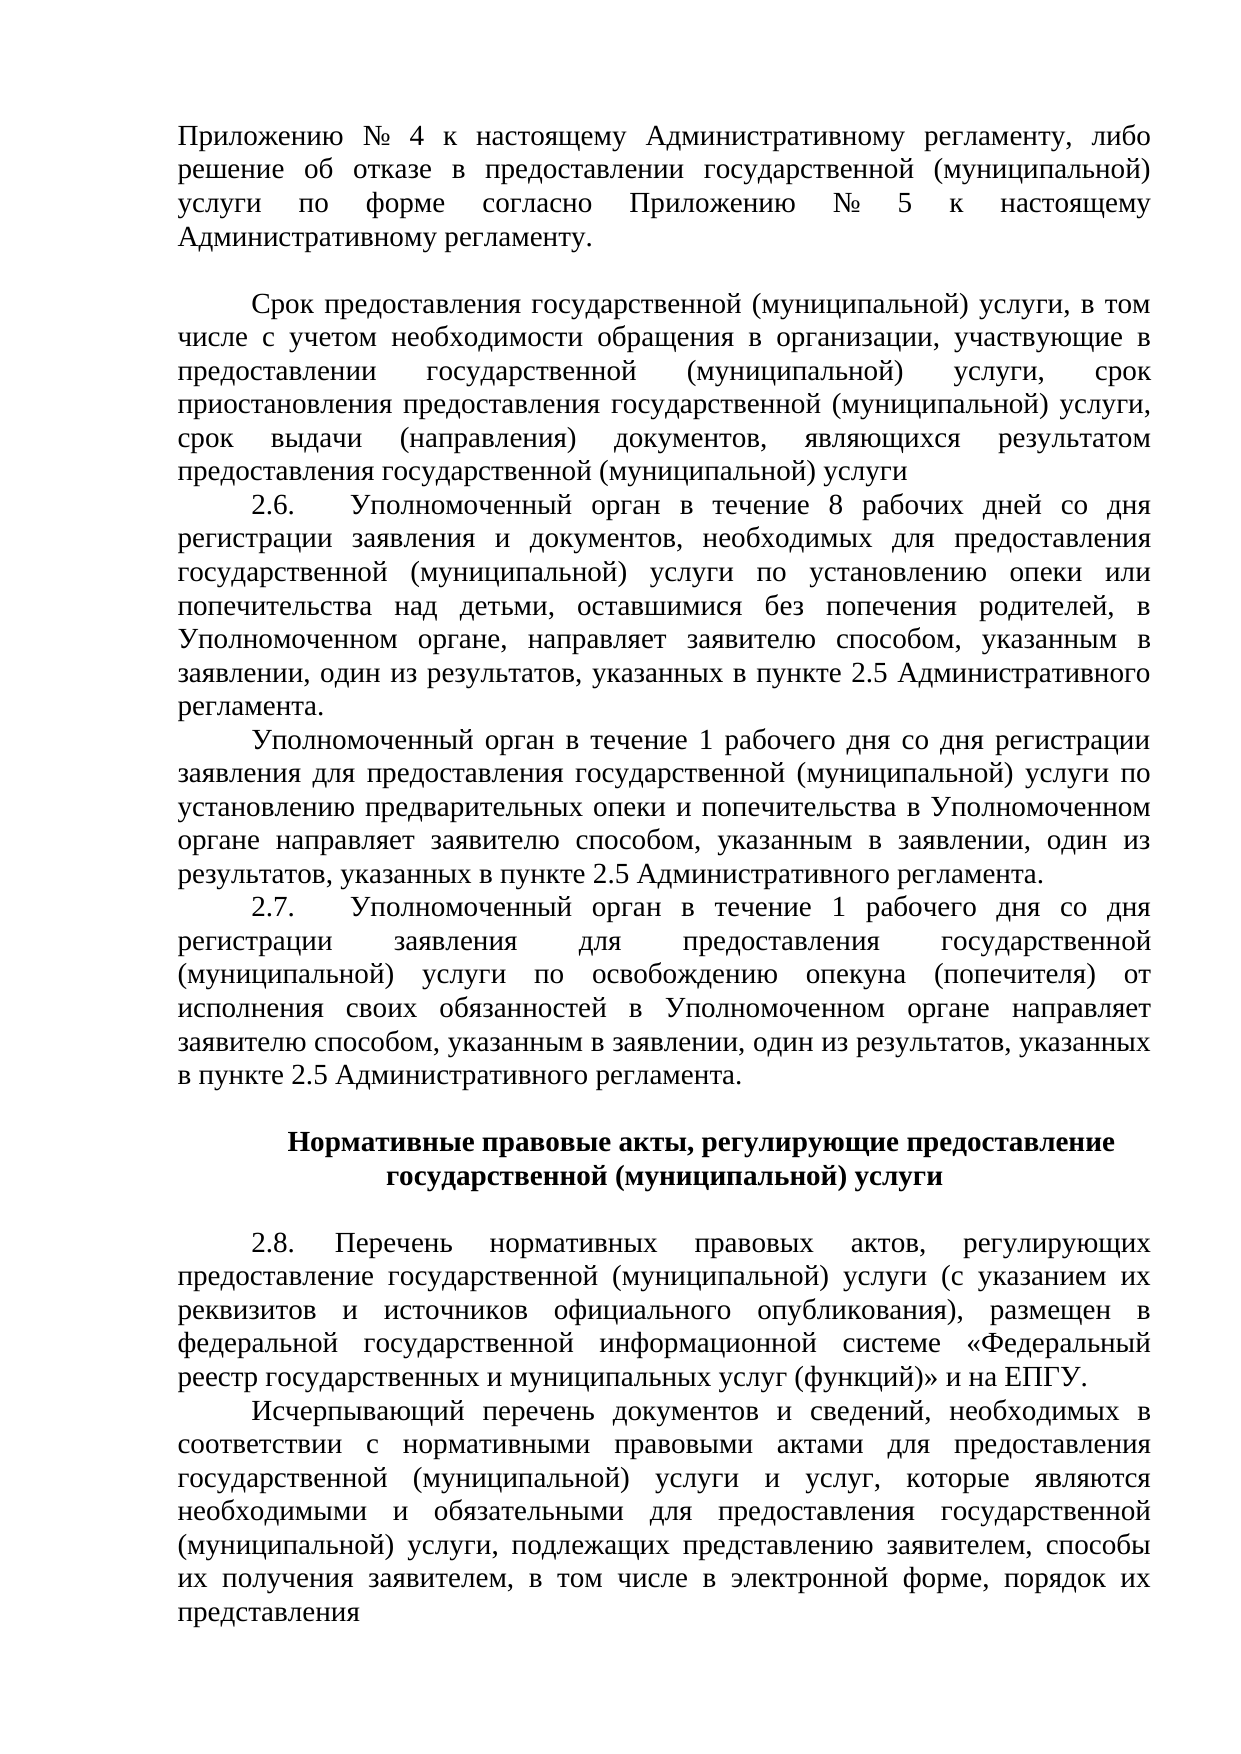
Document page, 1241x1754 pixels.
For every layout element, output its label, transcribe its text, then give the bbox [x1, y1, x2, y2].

text Уполномоченный орган в течение 1 рабочего дня со дня регистрации заявления для предоставления государственной (муниципальной) услуги по установлению предварительных опеки и попечительства в Уполномоченном органе направляет заявителю способом, указанным в заявлении, один из результатов, указанных в пункте 2.5 Административного регламента. [177, 722, 1152, 889]
text Нормативные правовые акты, регулирующие предоставление государственной (муниципальной) услуги [177, 1124, 1152, 1191]
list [177, 118, 1152, 252]
list Уполномоченный орган в течение 8 рабочих дней со дня регистрации заявления и документов, необходимых для предоставления государственной (муниципальной) услуги по установлению опеки или попечительства над детьми, оставшимися без попечения родителей, в Уполномоченном органе, направляет заявителю способом, указанным в заявлении, один из результатов, указанных в пункте 2.5 Административного регламента. [177, 487, 1152, 722]
text Срок предоставления государственной (муниципальной) услуги, в том числе с учетом необходимости обращения в организации, участвующие в предоставлении государственной (муниципальной) услуги, срок приостановления предоставления государственной (муниципальной) услуги, срок выдачи (направления) документов, являющихся результатом предоставления государственной (муниципальной) услуги [177, 286, 1152, 487]
text Исчерпывающий перечень документов и сведений, необходимых в соответствии с нормативными правовыми актами для предоставления государственной (муниципальной) услуги и услуг, которые являются необходимыми и обязательными для предоставления государственной (муниципальной) услуги, подлежащих представлению заявителем, способы их получения заявителем, в том числе в электронной форме, порядок их представления [177, 1393, 1152, 1627]
list Уполномоченный орган в течение 1 рабочего дня со дня регистрации заявления для предоставления государственной (муниципальной) услуги по освобождению опекуна (попечителя) от исполнения своих обязанностей в Уполномоченном органе направляет заявителю способом, указанным в заявлении, один из результатов, указанных в пункте 2.5 Административного регламента. [177, 889, 1152, 1091]
list Перечень нормативных правовых актов, регулирующих предоставление государственной (муниципальной) услуги (с указанием их реквизитов и источников официального опубликования), размещен в федеральной государственной информационной системе «Федеральный реестр государственных и муниципальных услуг (функций)» и на ЕПГУ. [177, 1225, 1152, 1393]
